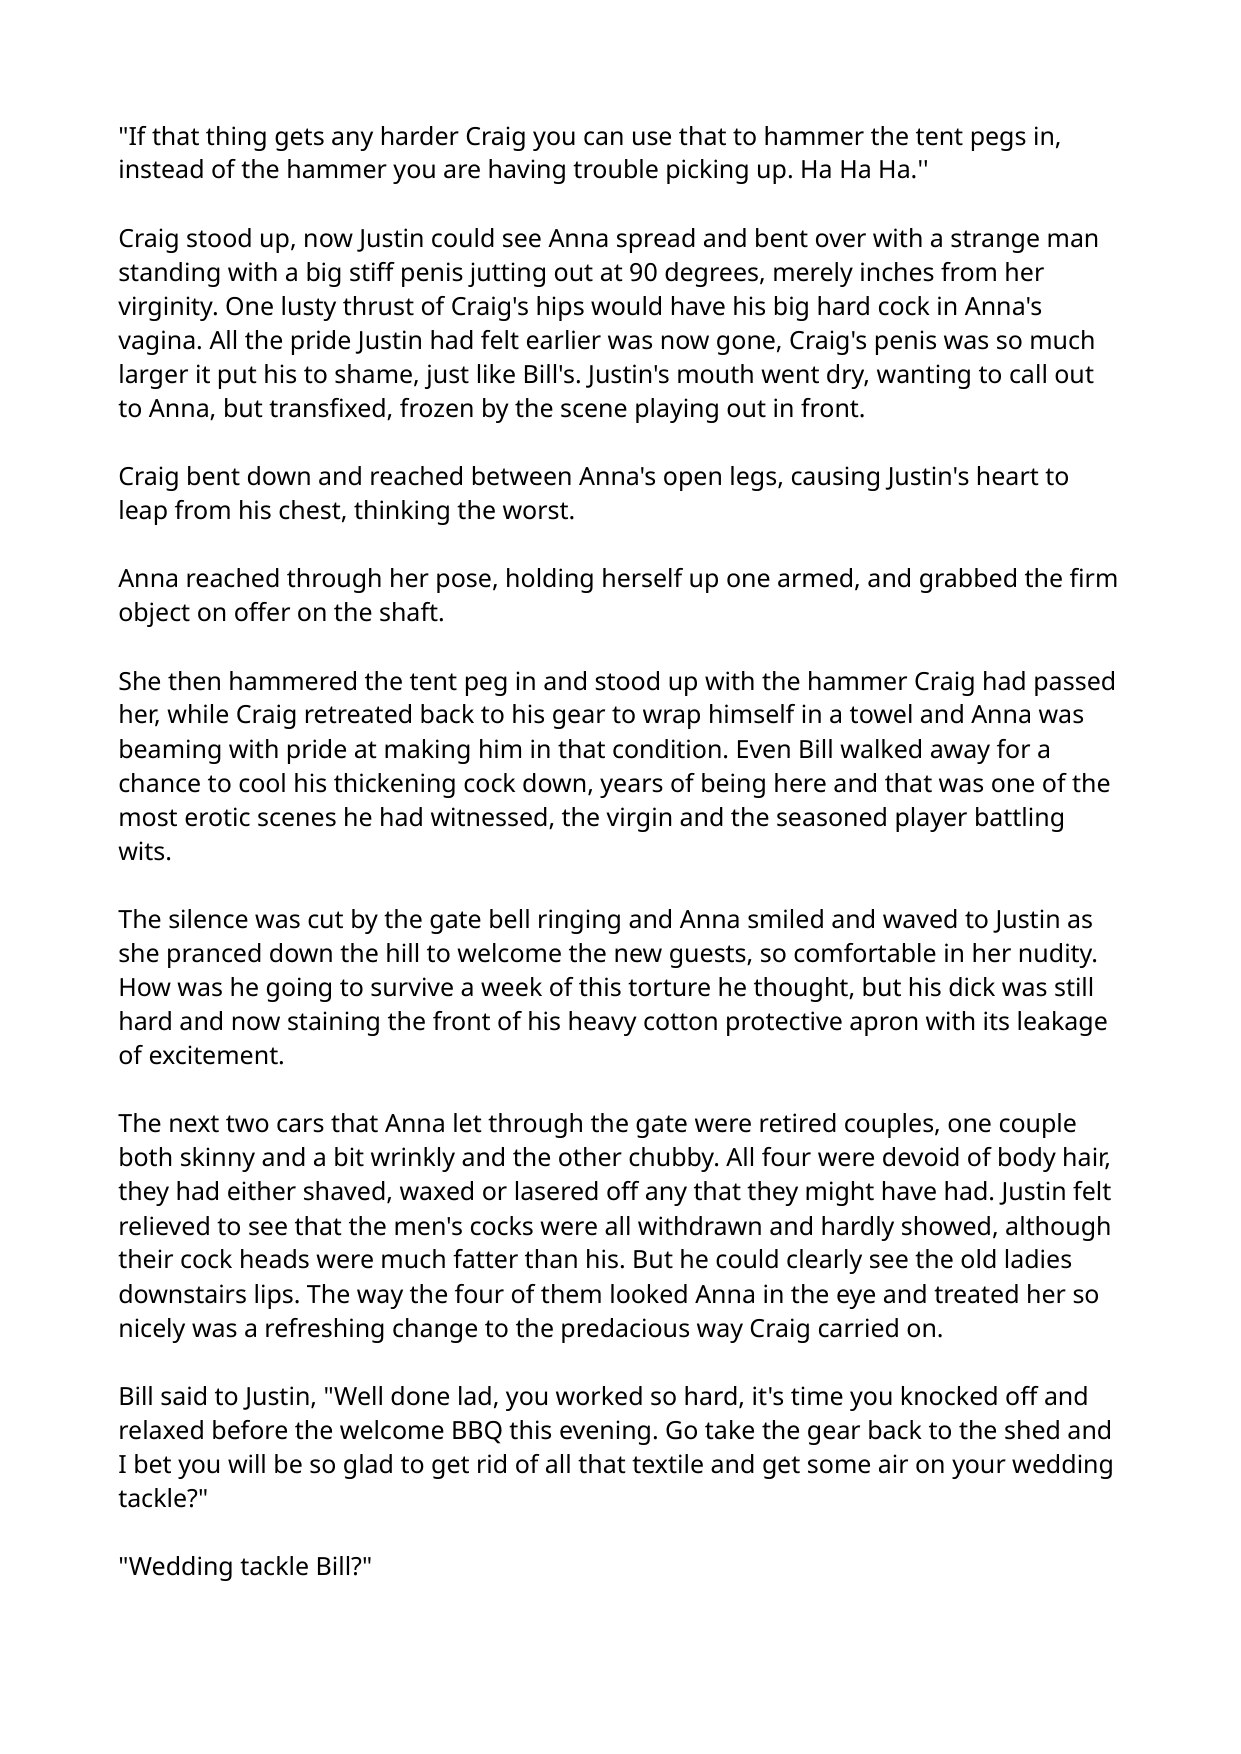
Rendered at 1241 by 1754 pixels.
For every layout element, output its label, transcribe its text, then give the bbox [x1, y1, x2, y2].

text She then hammered the tent peg in and stood up with the hammer Craig had passed her, while Craig retreated back to his gear to wrap himself in a towel and Anna was beaming with pride at making him in that condition. Even Bill walked away for a chance to cool his thickening cock down, years of being here and that was one of the most erotic scenes he had witnessed, the virgin and the seasoned player battling wits. [118, 663, 1122, 867]
text "Wedding tackle Bill?" [118, 1549, 1122, 1583]
text Bill said to Justin, "Well done lad, you worked so hard, it's time you knocked off and relaxed before the welcome BBQ this evening. Go take the gear back to the shed and I bet you will be so glad to get rid of all that textile and get some air on your wedding tackle?" [118, 1378, 1122, 1515]
text "If that thing gets any harder Craig you can use that to hammer the tent pegs in, instead of the hammer you are having trouble picking up. Ha Ha Ha.'' [118, 118, 1122, 186]
text The silence was cut by the gate bell ringing and Anna smiled and waved to Justin as she pranced down the hill to welcome the new guests, so comfortable in her nudity. How was he going to survive a week of this torture he thought, but his dick was still hard and now staining the front of his heavy cotton protective apron with its leakage of excitement. [118, 902, 1122, 1072]
text Anna reached through her pose, holding herself up one armed, and grabbed the firm object on offer on the shaft. [118, 561, 1122, 629]
text Craig bent down and reached between Anna's open legs, causing Justin's heart to leap from his chest, thinking the worst. [118, 459, 1122, 527]
text The next two cars that Anna let through the gate were retired couples, one couple both skinny and a bit wrinkly and the other chubby. All four were devoid of body hair, they had either shaved, waxed or lasered off any that they might have had. Justin felt relieved to see that the men's cocks were all withdrawn and hardly showed, although their cock heads were much fatter than his. But he could clearly see the old ladies downstairs lips. The way the four of them looked Anna in the eye and treated her so nicely was a refreshing change to the predacious way Craig carried on. [118, 1106, 1122, 1344]
text Craig stood up, now Justin could see Anna spread and bent over with a strange man standing with a big stiff penis jutting out at 90 degrees, merely inches from her virginity. One lusty thrust of Craig's hips would have his big hard cock in Anna's vagina. All the pride Justin had felt earlier was now gone, Craig's penis was so much larger it put his to shame, just like Bill's. Justin's mouth went dry, wanting to call out to Anna, but transfixed, frozen by the scene playing out in front. [118, 220, 1122, 425]
